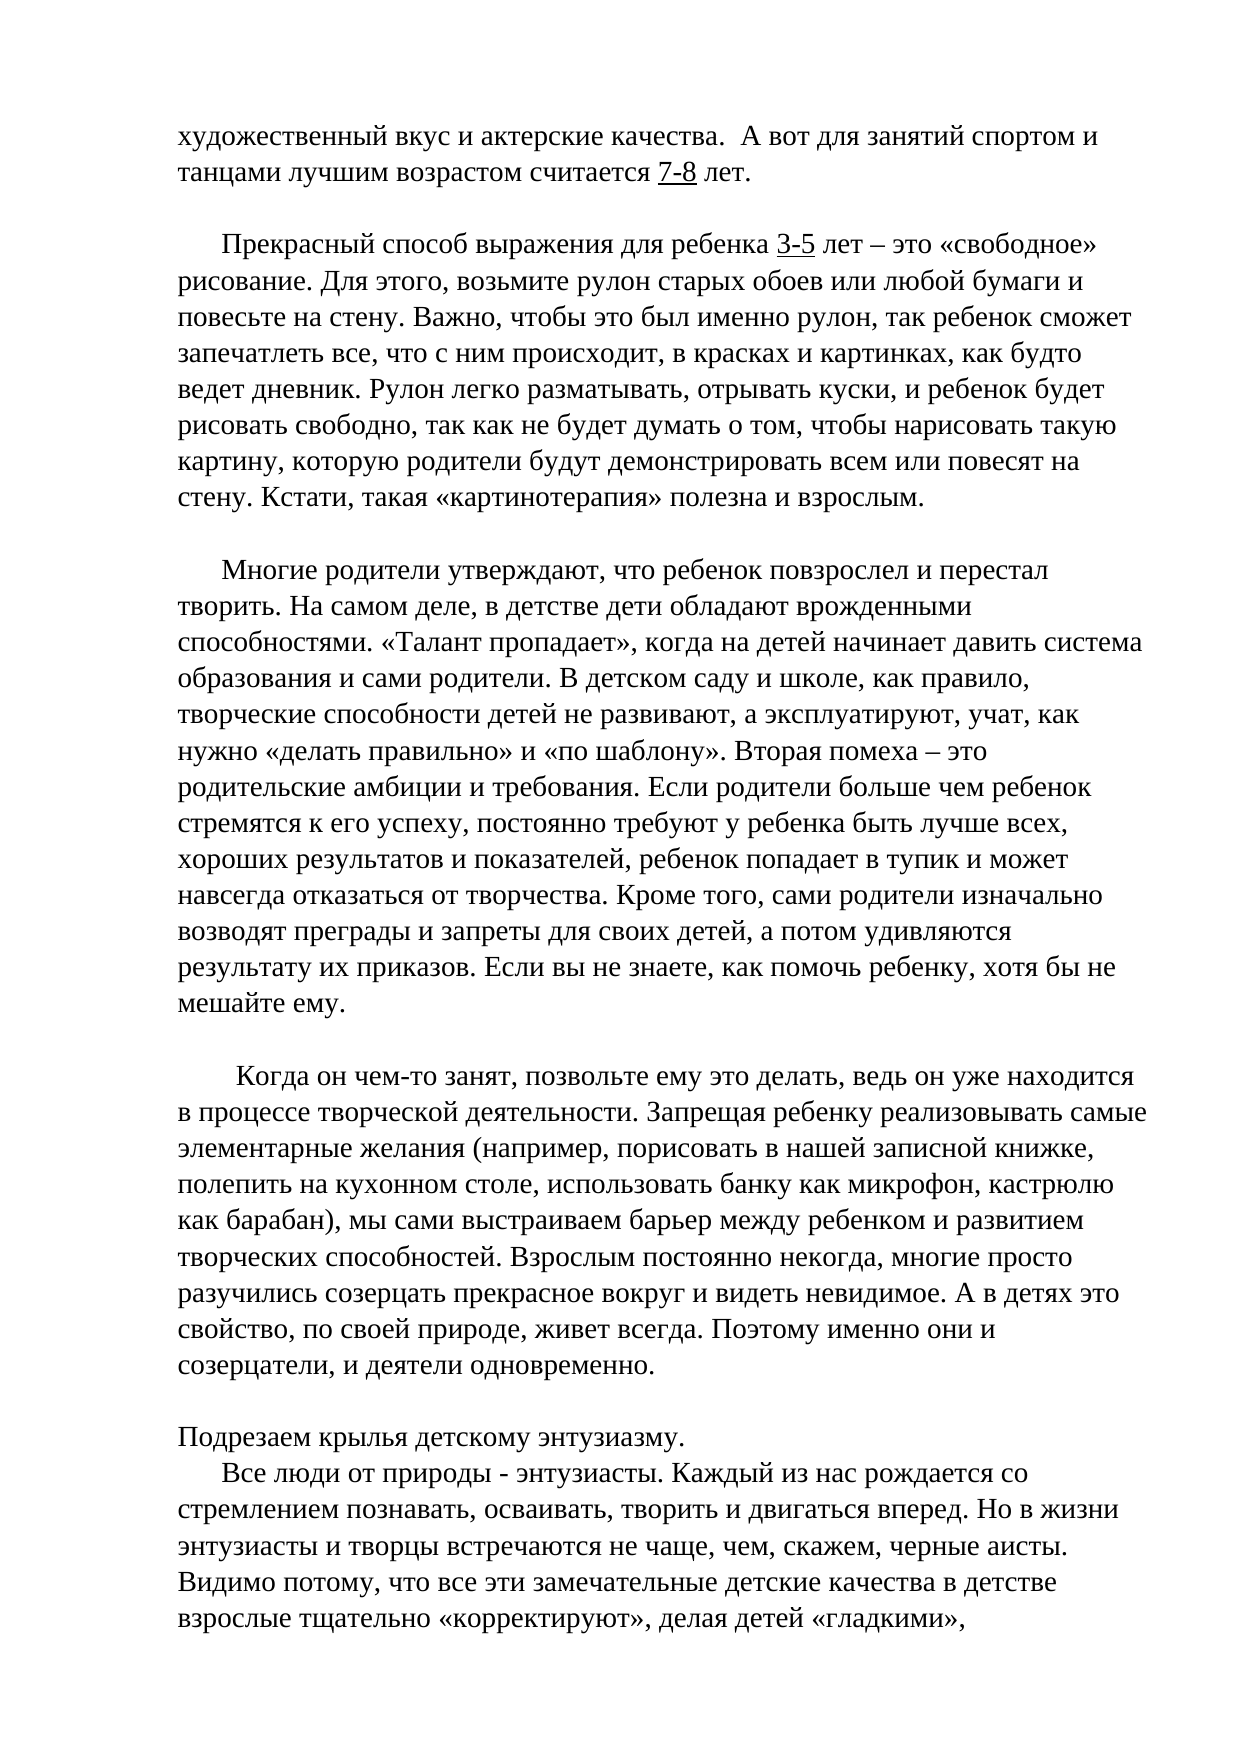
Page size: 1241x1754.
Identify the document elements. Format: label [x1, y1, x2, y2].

text [177, 118, 1152, 1634]
